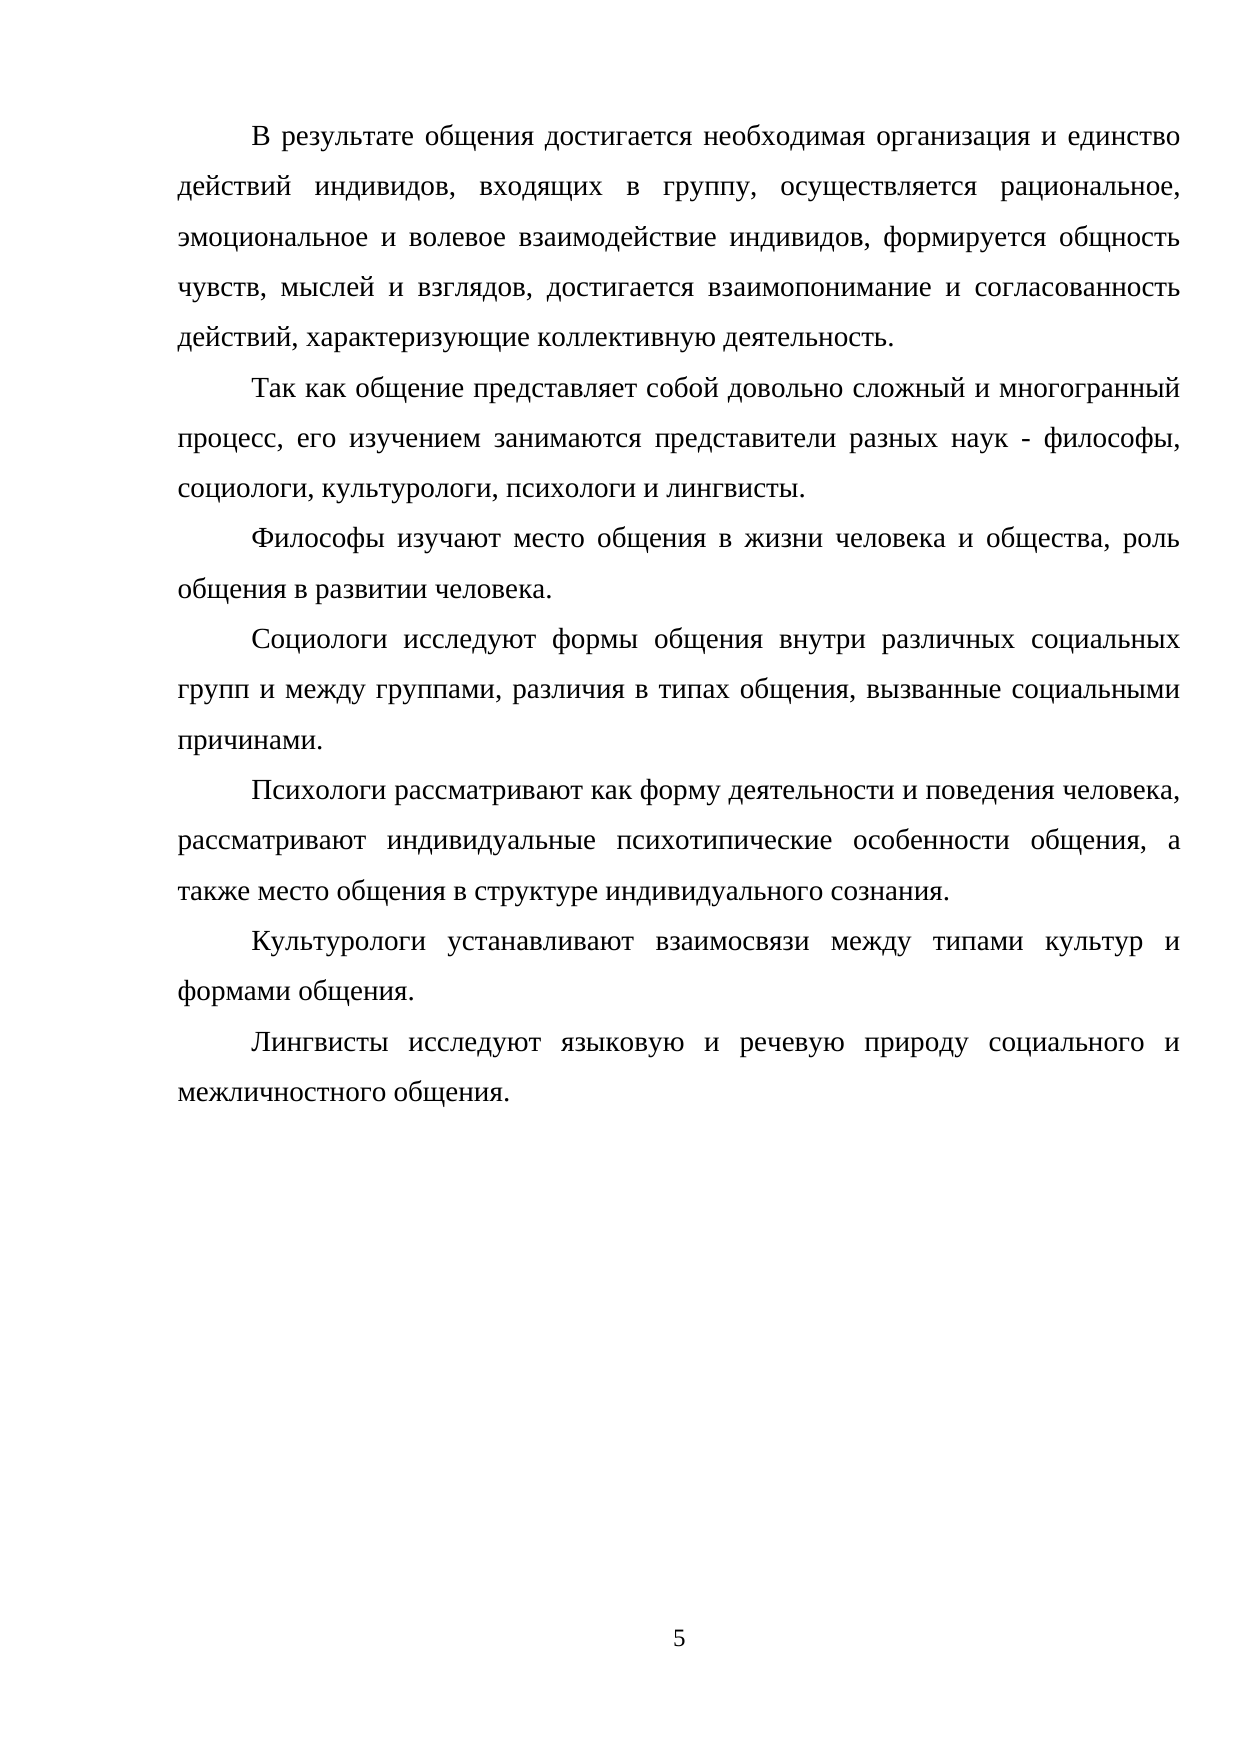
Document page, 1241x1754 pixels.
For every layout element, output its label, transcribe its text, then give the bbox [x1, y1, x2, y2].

text Лингвисты исследуют языковую и речевую природу социального и межличностного общения. [177, 1024, 1181, 1108]
text Так как общение представляет собой довольно сложный и многогранный процесс, его изучением занимаются представители разных наук - философы, социологи, культурологи, психологи и лингвисты. [177, 370, 1181, 504]
text Психологи рассматривают как форму деятельности и поведения человека, рассматривают индивидуальные психотипические особенности общения, а также место общения в структуре индивидуального сознания. [177, 772, 1181, 906]
text Философы изучают место общения в жизни человека и общества, роль общения в развитии человека. [177, 521, 1181, 604]
text Культурологи устанавливают взаимосвязи между типами культур и формами общения. [177, 923, 1181, 1007]
text Социологи исследуют формы общения внутри различных социальных групп и между группами, различия в типах общения, вызванные социальными причинами. [177, 621, 1181, 755]
text В результате общения достигается необходимая организация и единство действий индивидов, входящих в группу, осуществляется рациональное, эмоциональное и волевое взаимодействие индивидов, формируется общность чувств, мыслей и взглядов, достигается взаимопонимание и согласованность действий, характеризующие коллективную деятельность. [177, 118, 1181, 353]
